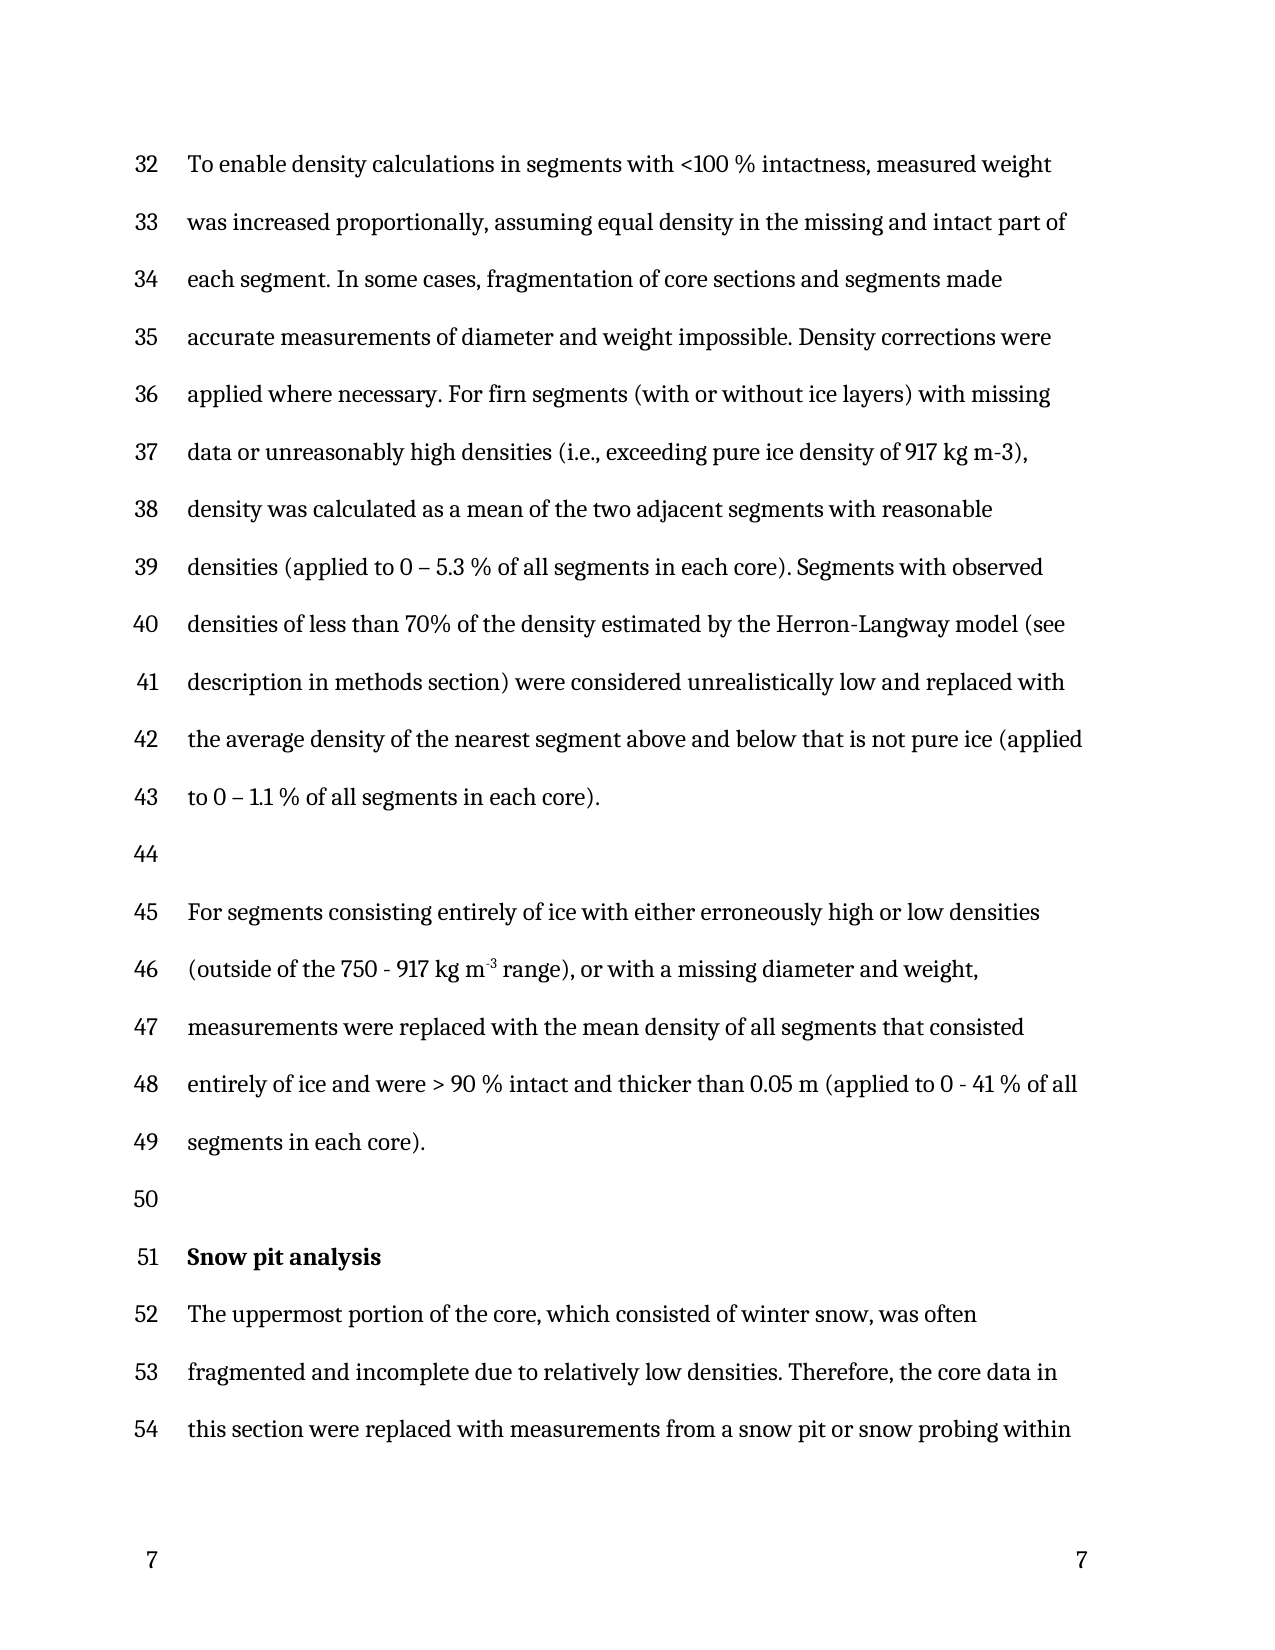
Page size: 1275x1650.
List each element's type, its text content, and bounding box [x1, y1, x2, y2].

text To enable density calculations in segments with <100 % intactness, measured weight was increased proportionally, assuming equal density in the missing and intact part of each segment. In some cases, fragmentation of core sections and segments made accurate measurements of diameter and weight impossible. Density corrections were applied where necessary. For firn segments (with or without ice layers) with missing data or unreasonably high densities (i.e., exceeding pure ice density of 917 kg m-3), density was calculated as a mean of the two adjacent segments with reasonable densities (applied to 0 – 5.3 % of all segments in each core). Segments with observed densities of less than 70% of the density estimated by the Herron-Langway model (see description in methods section) were considered unrealistically low and replaced with the average density of the nearest segment above and below that is not pure ice (applied to 0 – 1.1 % of all segments in each core). [187, 150, 1087, 811]
text For segments consisting entirely of ice with either erroneously high or low densities (outside of the 750 - 917 kg m-3 range), or with a missing diameter and weight, measurements were replaced with the mean density of all segments that consisted entirely of ice and were > 90 % intact and thicker than 0.05 m (applied to 0 - 41 % of all segments in each core). [187, 897, 1087, 1156]
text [187, 1300, 1087, 1444]
text Snow pit analysis [187, 1242, 1087, 1271]
